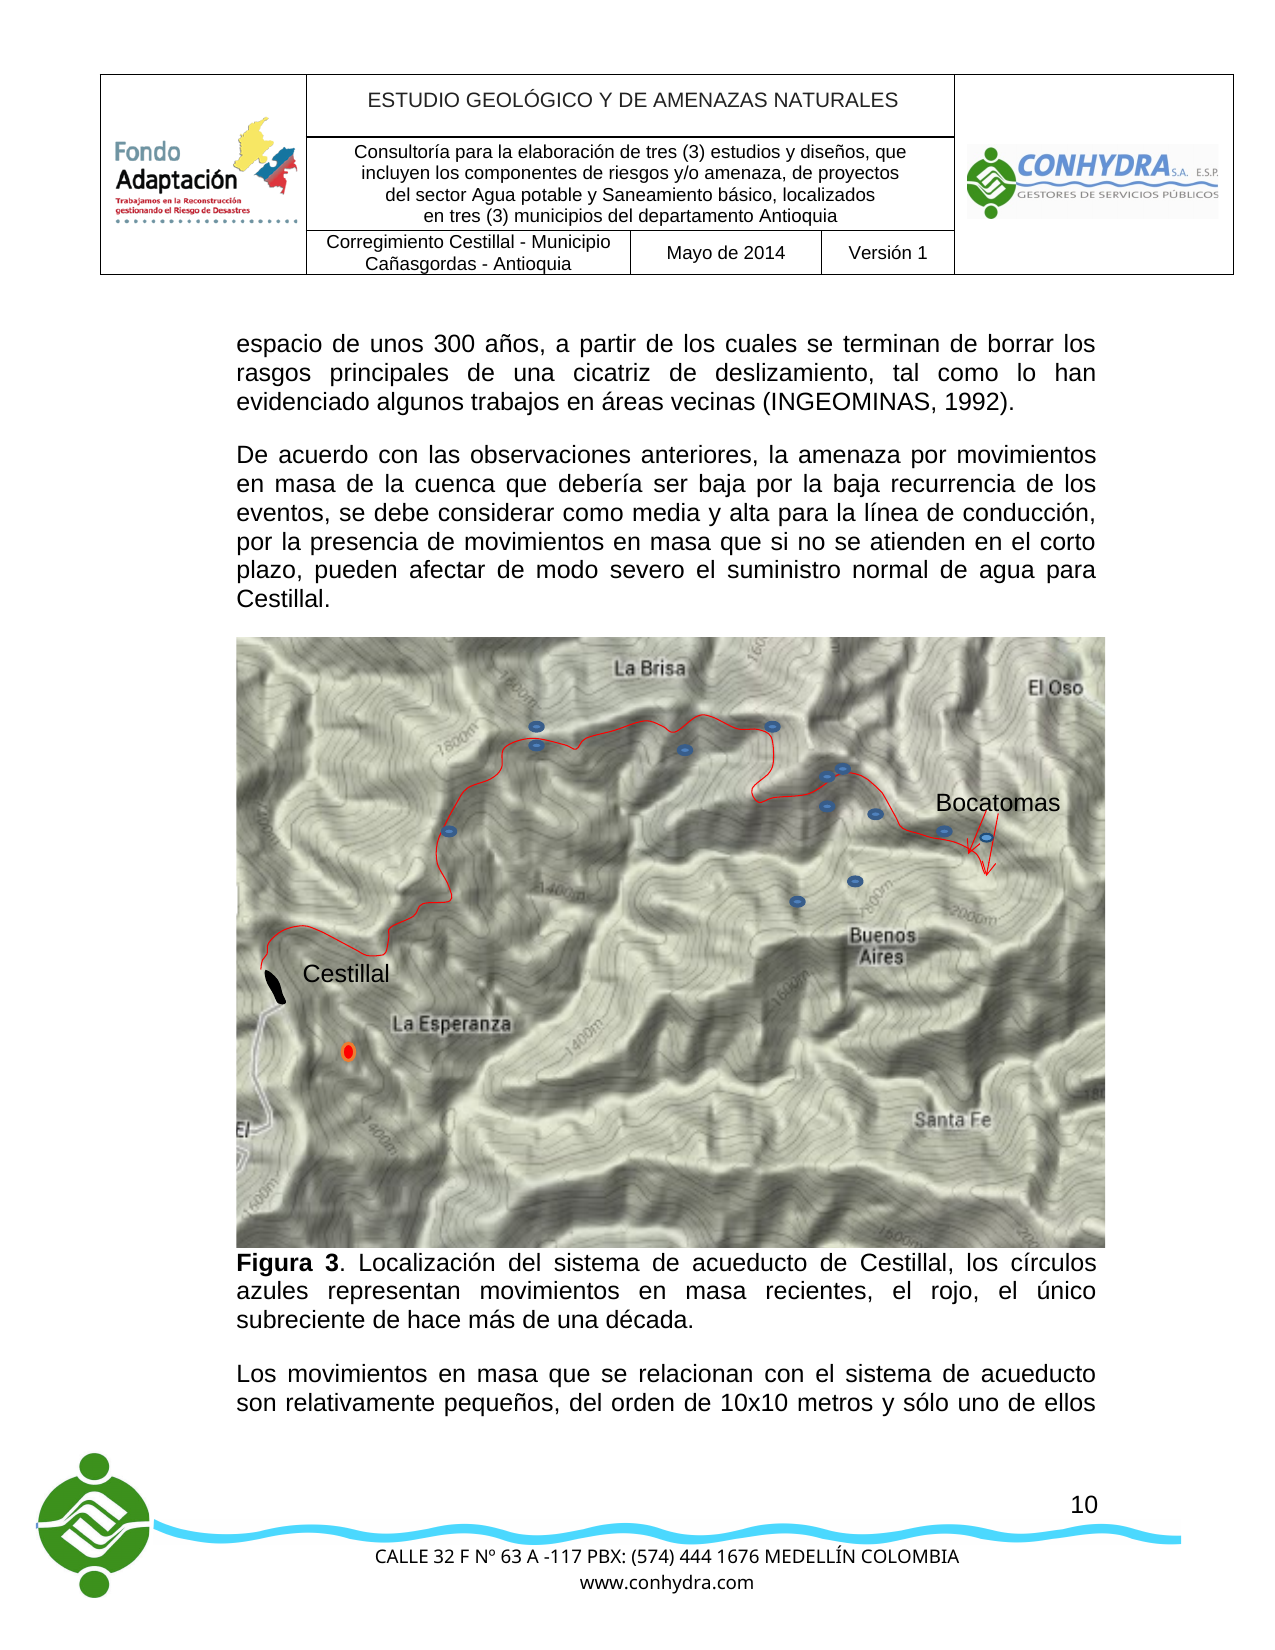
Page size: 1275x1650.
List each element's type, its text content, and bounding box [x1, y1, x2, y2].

text Figura 3. Localización del sistema de acueducto de Cestillal, los círculos azules representan movimientos en masa recientes, el rojo, el único subreciente de hace más de una década. [236, 1248, 1098, 1334]
picture [967, 144, 1219, 219]
text De acuerdo con las observaciones anteriores, la amenaza por movimientos en masa de la cuenca que debería ser baja por la baja recurrencia de los eventos, se debe considerar como media y alta para la línea de conducción, por la presencia de movimientos en masa que si no se atienden en el corto plazo, pueden afectar de modo severo el suministro normal de agua para Cestillal. [236, 440, 1098, 613]
picture [35, 1447, 150, 1598]
picture [115, 111, 298, 224]
picture [153, 1519, 1182, 1545]
picture [236, 637, 1105, 1248]
